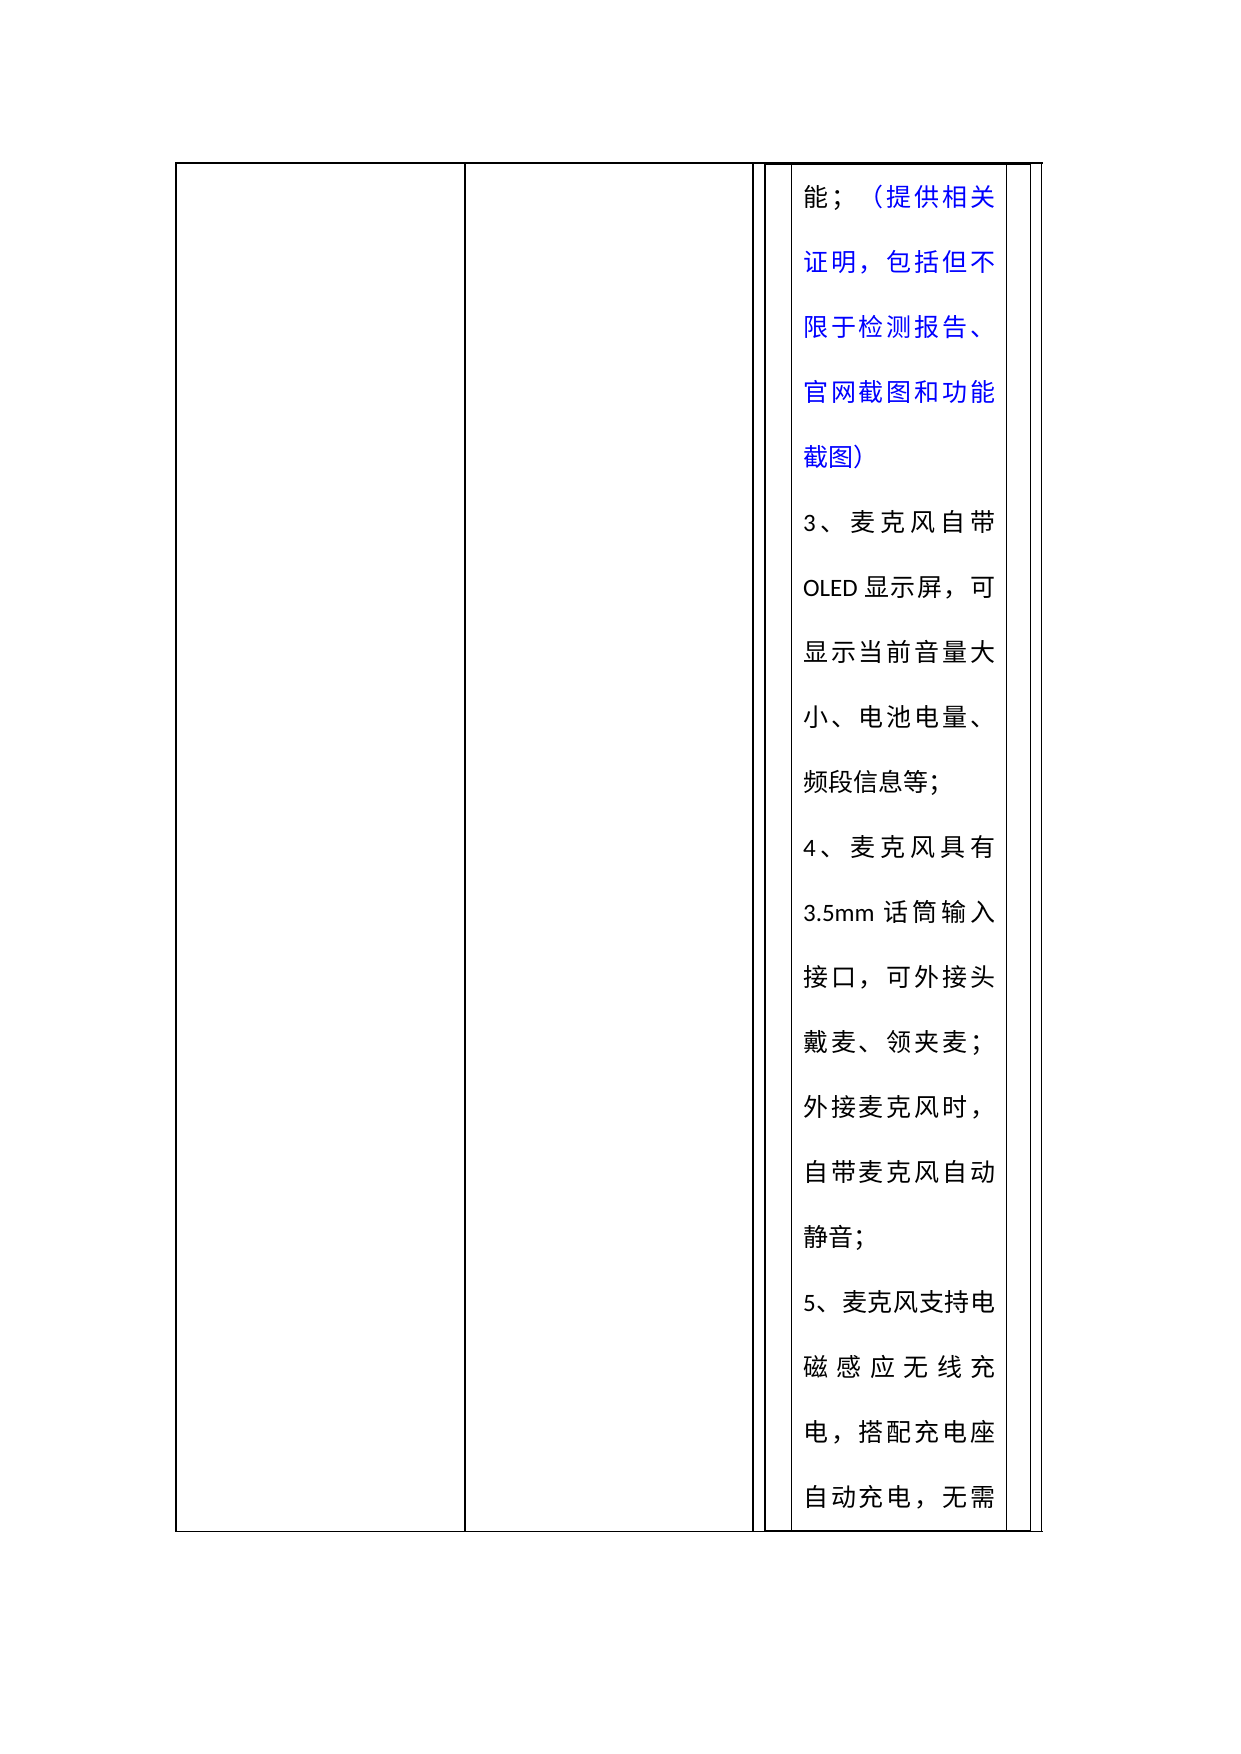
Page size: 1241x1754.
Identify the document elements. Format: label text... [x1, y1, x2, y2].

table_cell [754, 164, 764, 1531]
table_cell ★ [177, 164, 464, 1531]
table_cell [1031, 164, 1041, 1531]
table_cell [766, 165, 791, 1530]
table_cell [1007, 165, 1030, 1530]
table_cell 7 [466, 164, 752, 1531]
table_cell [792, 165, 1006, 1530]
